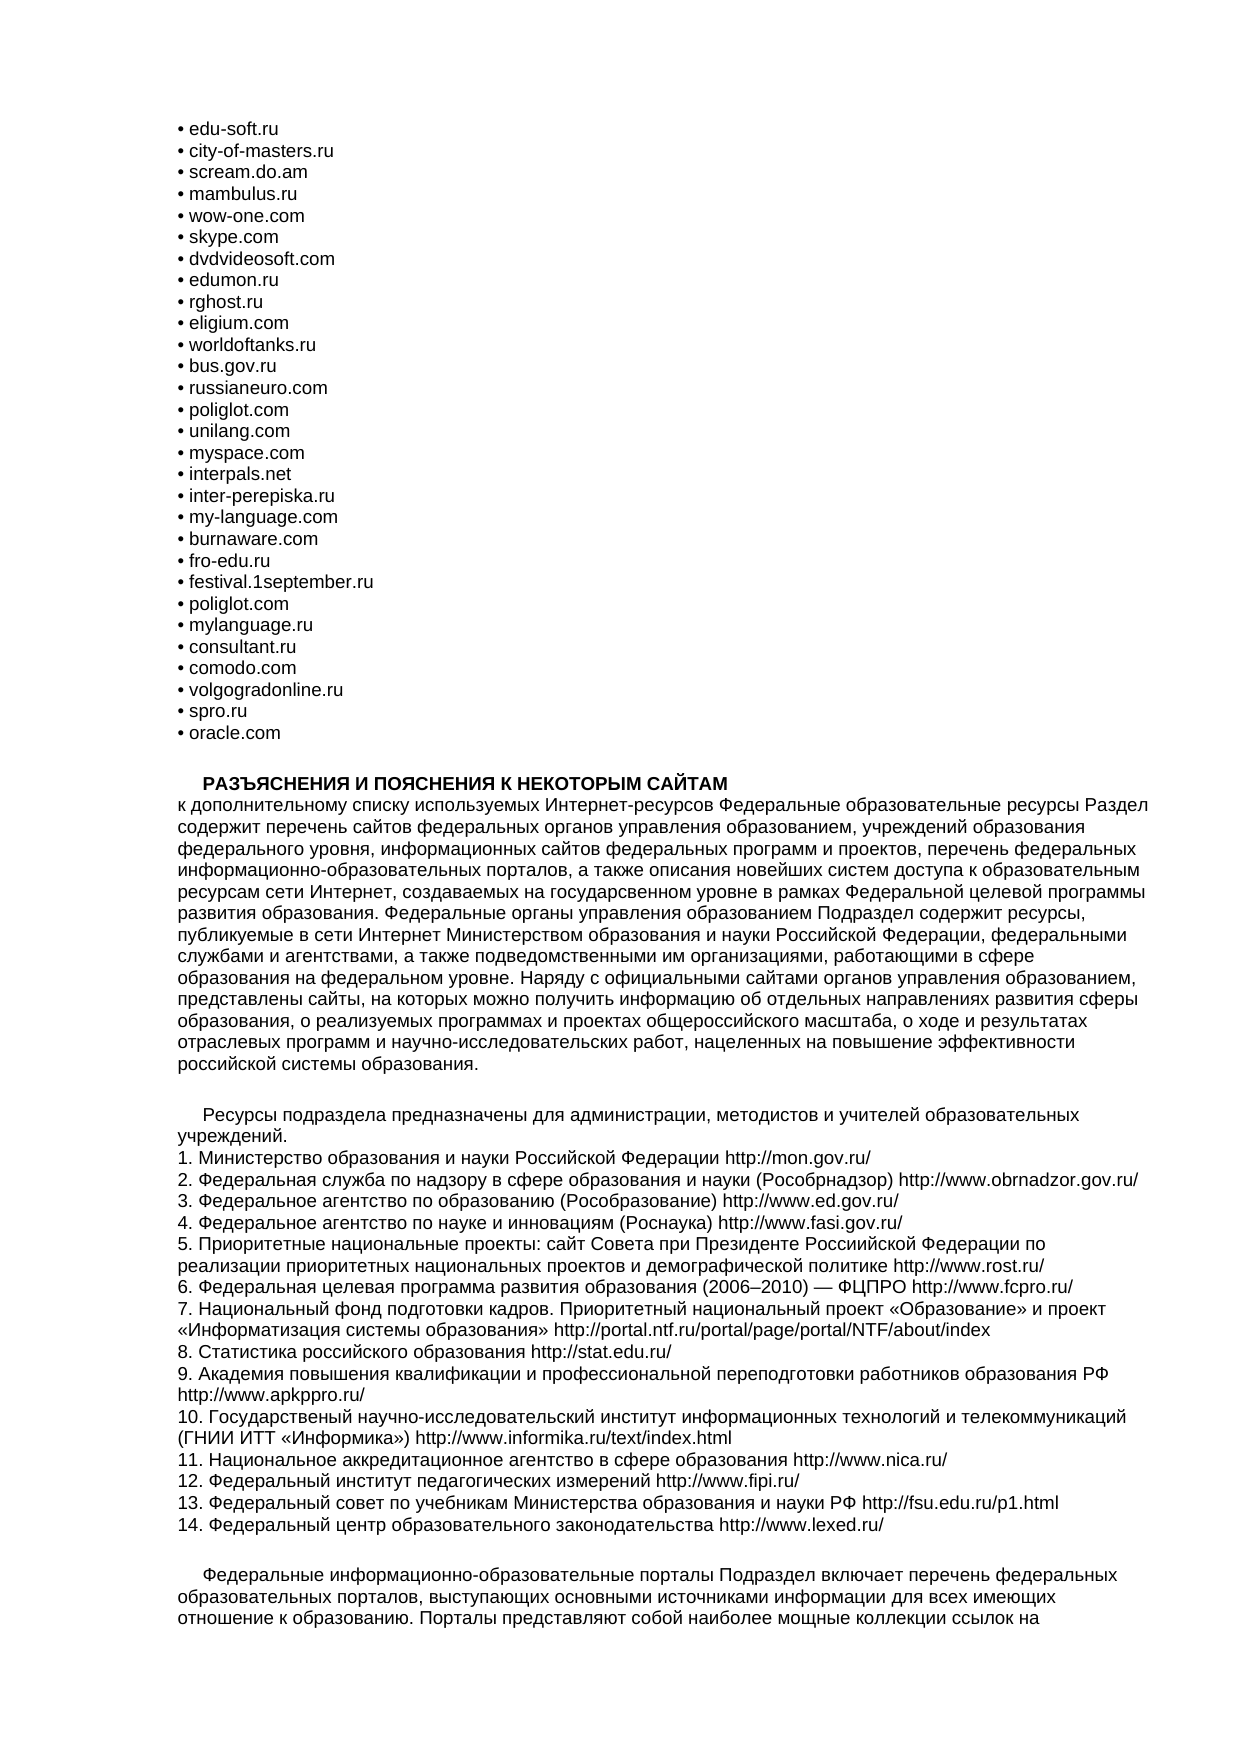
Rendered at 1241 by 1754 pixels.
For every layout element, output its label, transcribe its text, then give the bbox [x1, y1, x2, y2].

text Ресурсы подраздела предназначены для администрации, методистов и учителей образовательных учреждений. 1. Министерство образования и науки Российской Федерации http://mon.gov.ru/ 2. Федеральная служба по надзору в сфере образования и науки (Рособрнадзор) http://www.obrnadzor.gov.ru/ 3. Федеральное агентство по образованию (Рособразование) http://www.ed.gov.ru/ 4. Федеральное агентство по науке и инновациям (Роснаука) http://www.fasi.gov.ru/ 5. Приоритетные национальные проекты: сайт Совета при Президенте Россиийской Федерации по реализации приоритетных национальных проектов и демографической политике http://www.rost.ru/ 6. Федеральная целевая программа развития образования (2006–2010) — ФЦПРО http://www.fcpro.ru/ 7. Национальный фонд подготовки кадров. Приоритетный национальный проект «Образование» и проект «Информатизация системы образования» http://portal.ntf.ru/portal/page/portal/NTF/about/index 8. Статистика российского образования http://stat.edu.ru/ 9. Академия повышения квалификации и профессиональной переподготовки работников образования РФ http://www.apkppro.ru/ 10. Государственый научно-исследовательский институт информационных технологий и телекоммуникаций (ГНИИ ИТТ «Информика») http://www.informika.ru/text/index.html 11. Национальное аккредитационное агентство в сфере образования http://www.nica.ru/ 12. Федеральный институт педагогических измерений http://www.fipi.ru/ 13. Федеральный совет по учебникам Министерства образования и науки РФ http://fsu.edu.ru/p1.html 14. Федеральный центр образовательного законодательства http://www.lexed.ru/ [177, 1104, 1152, 1535]
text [177, 1564, 1152, 1629]
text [177, 118, 1152, 743]
text РАЗЪЯСНЕНИЯ И ПОЯСНЕНИЯ К НЕКОТОРЫМ САЙТАМ к дополнительному списку используемых Интернет-ресурсов Федеральные образовательные ресурсы Раздел содержит перечень сайтов федеральных органов управления образованием, учреждений образования федерального уровня, информационных сайтов федеральных программ и проектов, перечень федеральных информационно-образовательных порталов, а также описания новейших систем доступа к образовательным ресурсам сети Интернет, создаваемых на государсвенном уровне в рамках Федеральной целевой программы развития образования. Федеральные органы управления образованием Подраздел содержит ресурсы, публикуемые в сети Интернет Министерством образования и науки Российской Федерации, федеральными службами и агентствами, а также подведомственными им организациями, работающими в сфере образования на федеральном уровне. Наряду с официальными сайтами органов управления образованием, представлены сайты, на которых можно получить информацию об отдельных направлениях развития сферы образования, о реализуемых программах и проектах общероссийского масштаба, о ходе и результатах отраслевых программ и научно-исследовательских работ, нацеленных на повышение эффективности российской системы образования. [177, 773, 1152, 1074]
